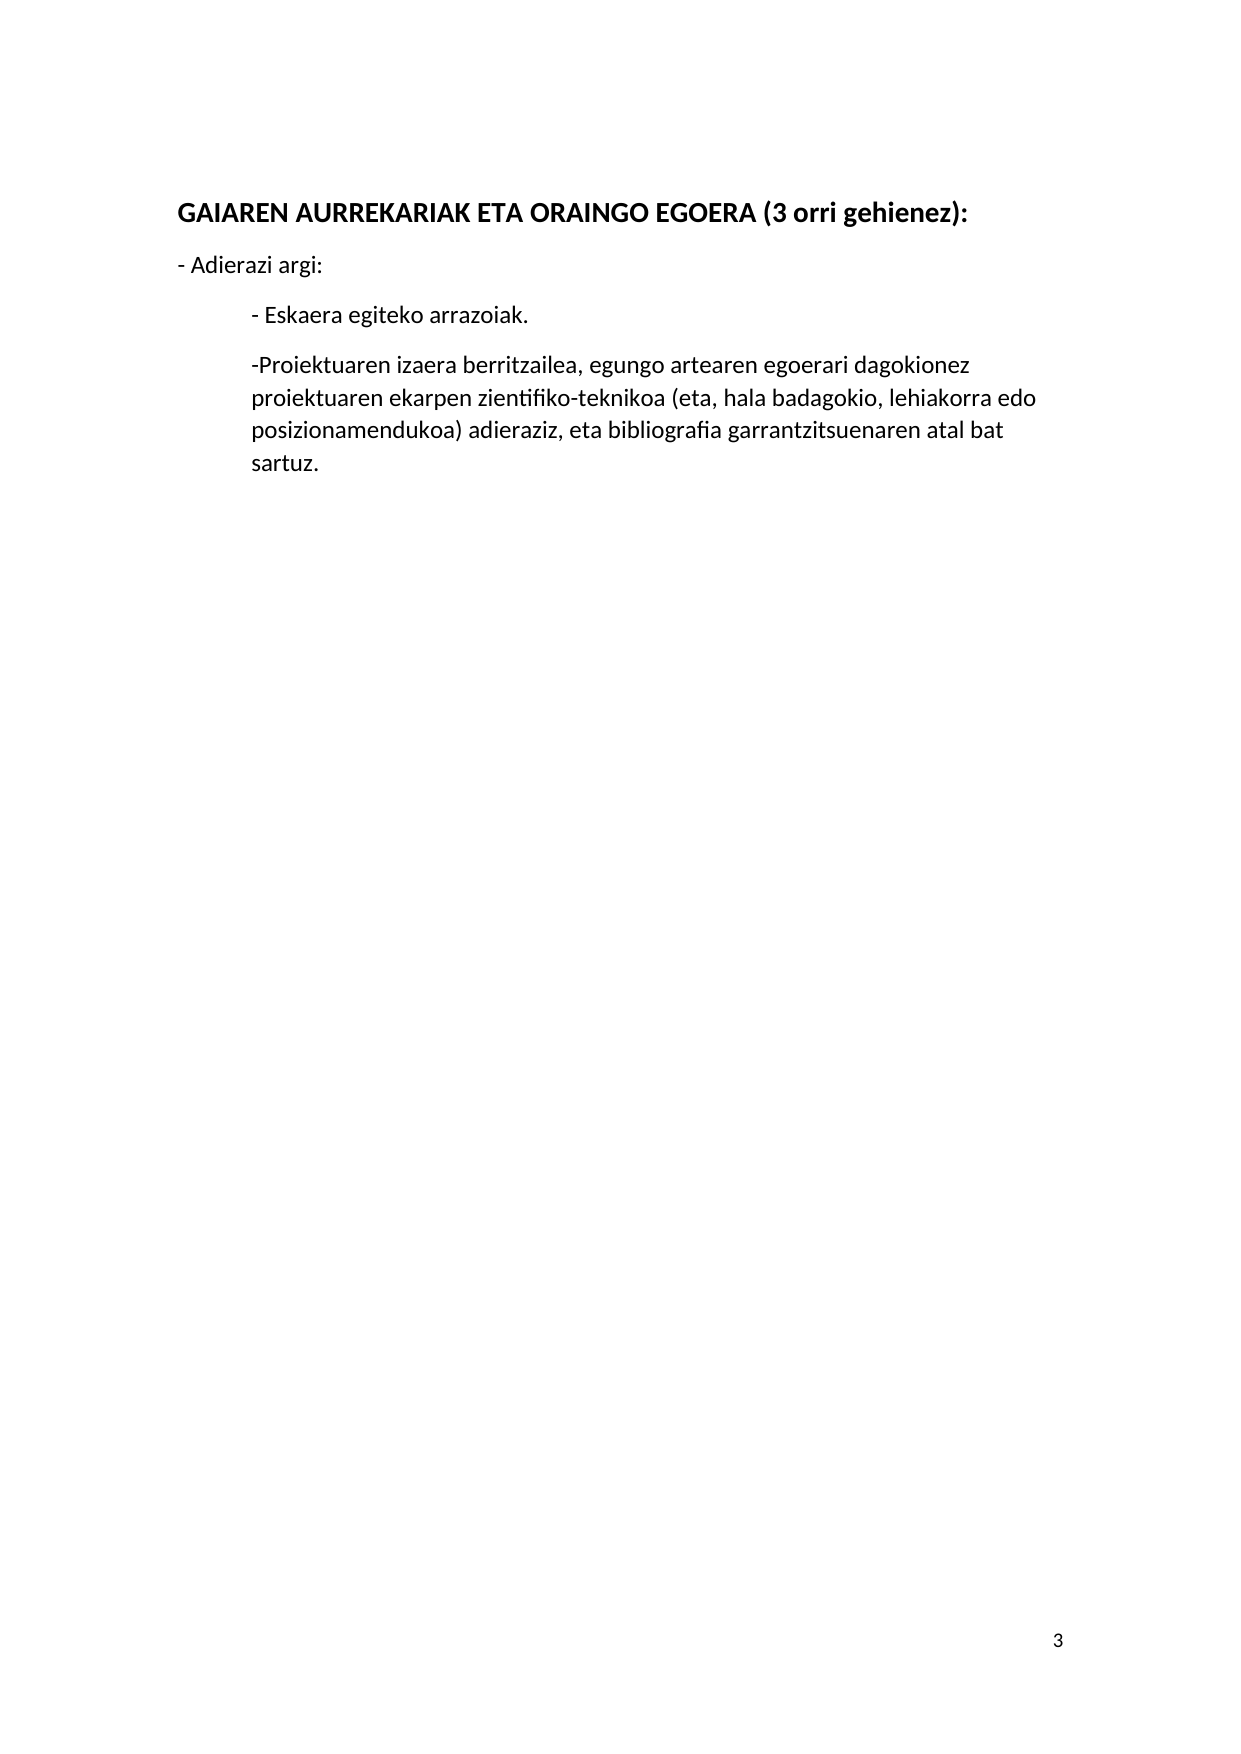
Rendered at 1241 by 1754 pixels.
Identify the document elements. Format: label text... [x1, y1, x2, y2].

text - Eskaera egiteko arrazoiak. [251, 299, 1063, 330]
text -Proiektuaren izaera berritzailea, egungo artearen egoerari dagokionez proiektuaren ekarpen zientifiko-teknikoa (eta, hala badagokio, lehiakorra edo posizionamendukoa) adieraziz, eta bibliografia garrantzitsuenaren atal bat sartuz. [251, 349, 1063, 478]
text GAIAREN AURREKARIAK ETA ORAINGO EGOERA (3 orri gehienez): [177, 194, 1063, 230]
text - Adierazi argi: [177, 249, 1063, 280]
